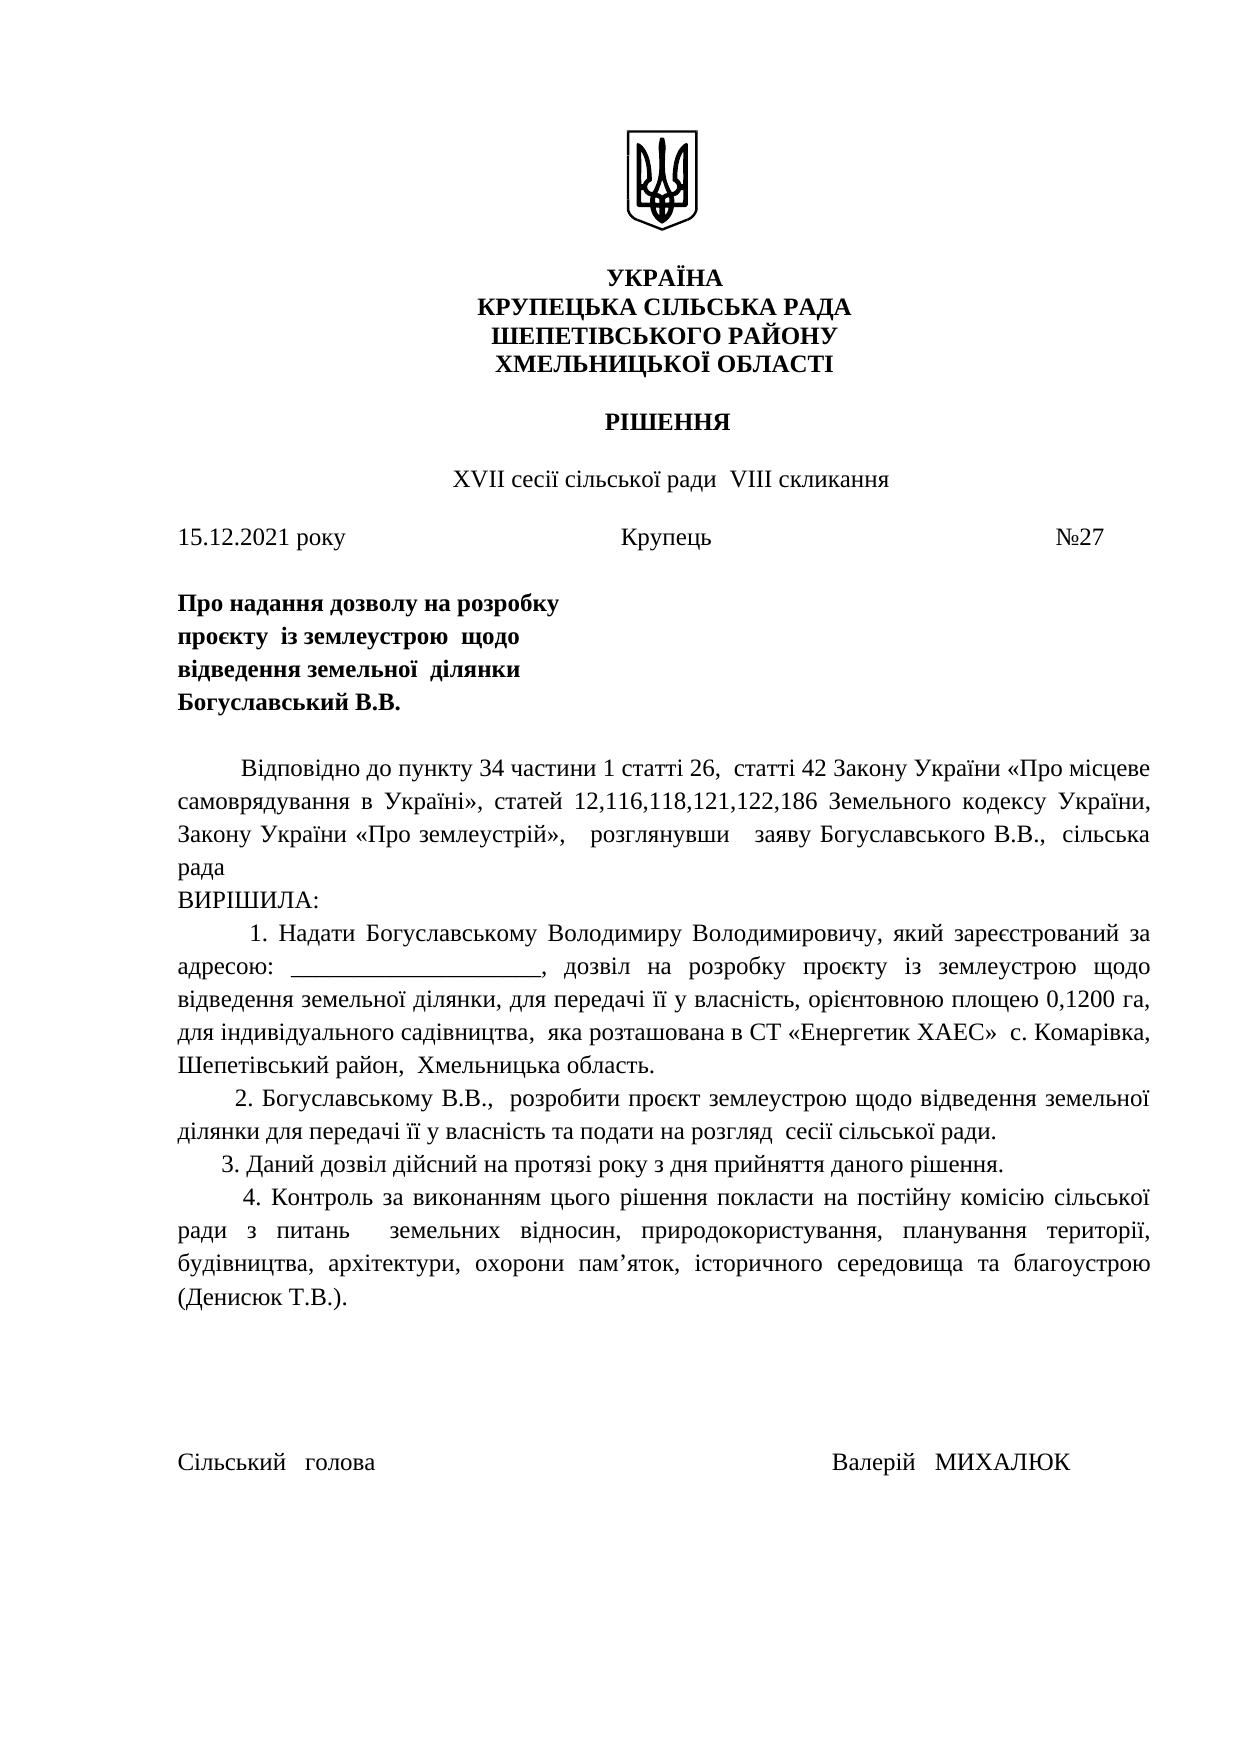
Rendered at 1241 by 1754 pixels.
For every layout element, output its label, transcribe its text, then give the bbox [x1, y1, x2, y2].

text ХМЕЛЬНИЦЬКОЇ ОБЛАСТІ [177, 349, 1152, 378]
text Відповідно до пункту 34 частини 1 статті 26, статті 42 Закону України «Про місцеве самоврядування в Україні», статей 12,116,118,121,122,186 Земельного кодексу України, Закону України «Про землеустрій», розглянувши заяву Богуславського В.В., сільська рада [177, 753, 1152, 881]
text УКРАЇНА [177, 263, 1152, 292]
text 1. Надати Богуславському Володимиру Володимировичу, який зареєстрований за адресою: ____________________, дозвіл на розробку проєкту із землеустрою щодо відведення земельної ділянки, для передачі її у власність, орієнтовною площею 0,1200 га, для індивідуального садівництва, яка розташована в СТ «Енергетик ХАЕС» с. Комарівка, Шепетівський район, Хмельницька область. [177, 918, 1152, 1079]
text 15.12.2021 року Крупець №27 [177, 522, 1152, 551]
text 4. Контроль за виконанням цього рішення покласти на постійну комісію сільської ради з питань земельних відносин, природокористування, планування території, будівництва, архітектури, охорони пам’яток, історичного середовища та благоустрою (Денисюк Т.В.). [177, 1182, 1152, 1310]
text РІШЕННЯ [177, 407, 1152, 436]
text Сільський голова Валерій МИХАЛЮК [177, 1447, 1152, 1475]
text ШЕПЕТІВСЬКОГО РАЙОНУ [177, 321, 1152, 349]
text ХVІІ сесії сільської ради VІІІ скликання [177, 464, 1152, 493]
text ВИРІШИЛА: [177, 885, 1152, 914]
text 2. Богуславському В.В., розробити проєкт землеустрою щодо відведення земельної ділянки для передачі її у власність та подати на розгляд сесії сільської ради. [177, 1083, 1152, 1145]
text Богуславський В.В. [177, 687, 1152, 716]
text КРУПЕЦЬКА СІЛЬСЬКА РАДА [177, 292, 1152, 321]
text 3. Даний дозвіл дійсний на протязі року з дня прийняття даного рішення. [177, 1149, 1152, 1178]
text проєкту із землеустрою щодо [177, 621, 1152, 650]
text відведення земельної ділянки [177, 654, 1152, 683]
text Про надання дозволу на розробку [177, 588, 1152, 617]
